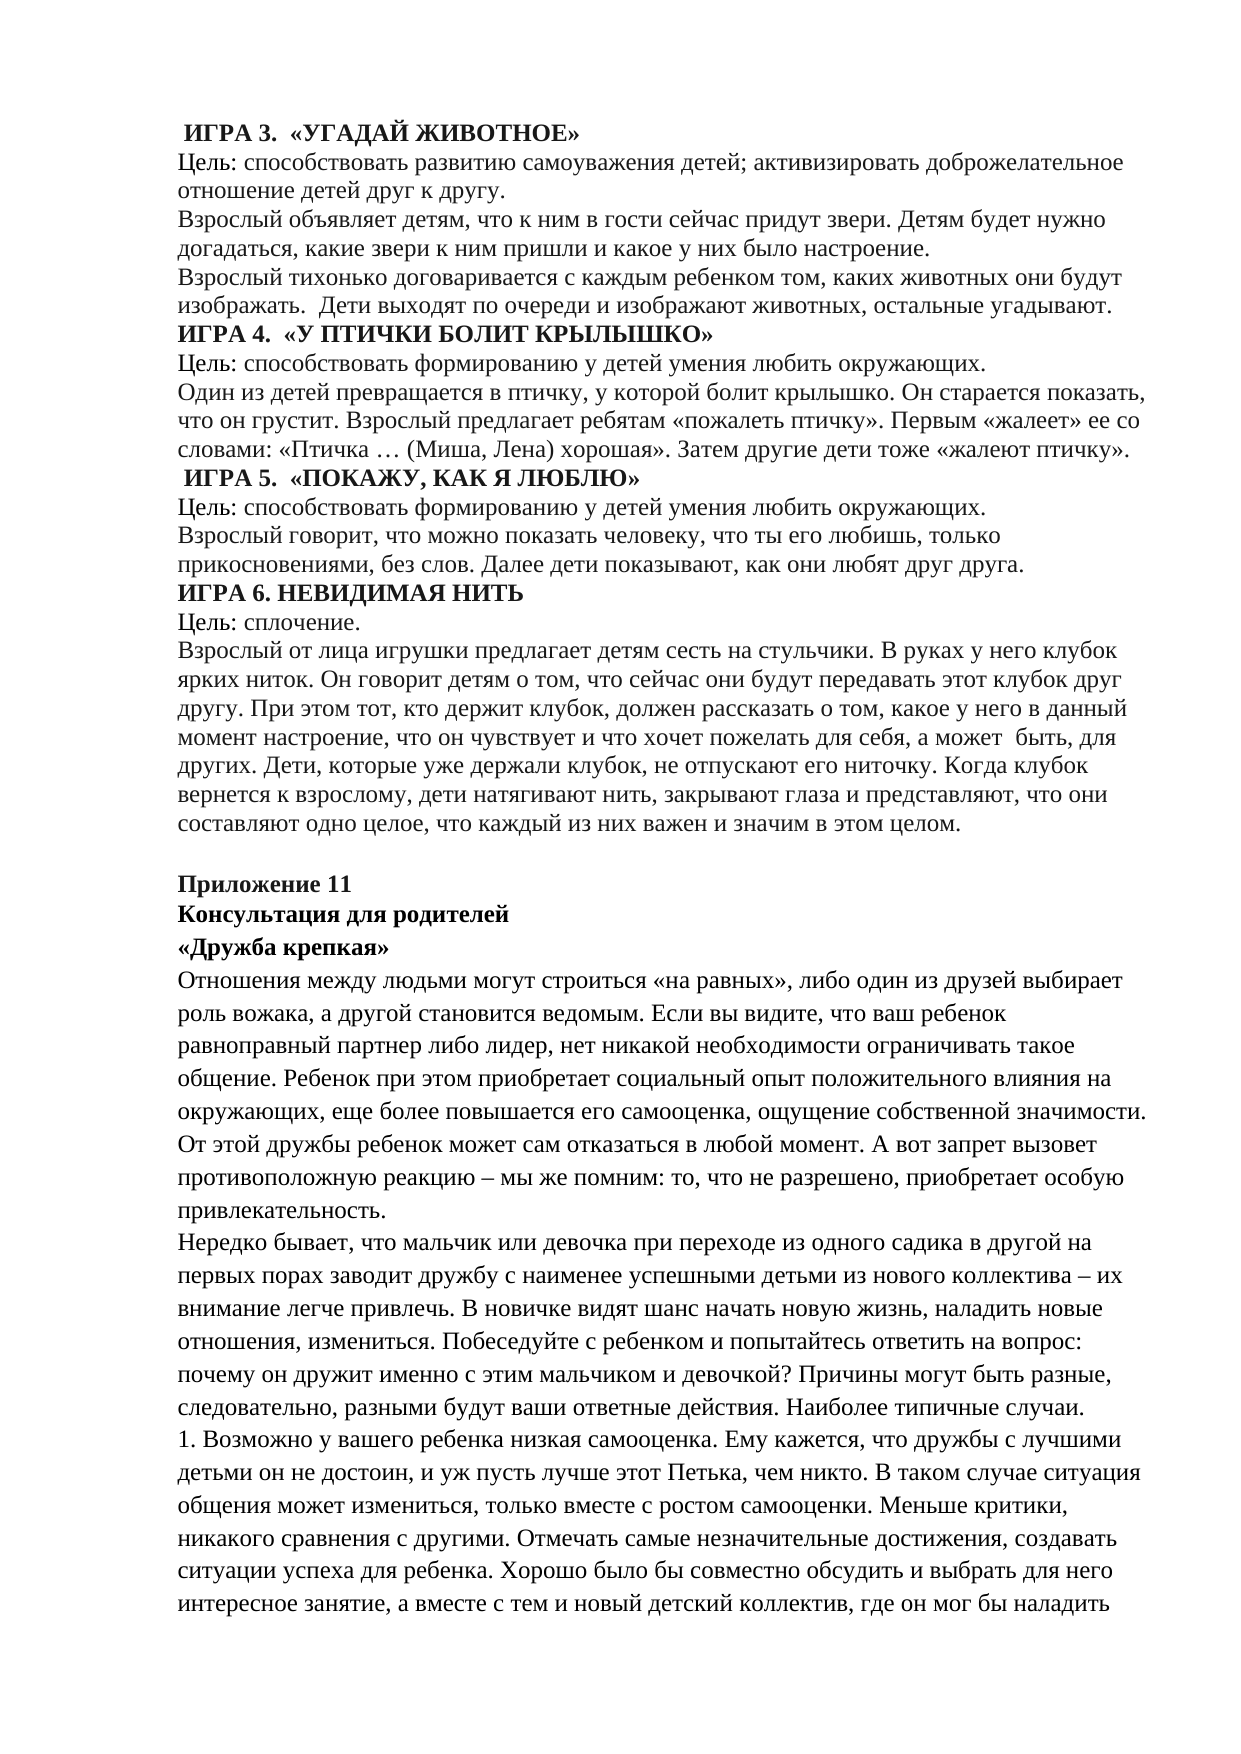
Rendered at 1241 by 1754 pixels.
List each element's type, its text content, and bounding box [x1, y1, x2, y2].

text Цель: сплочение. [177, 607, 1152, 636]
text Приложение 11 [177, 867, 1152, 898]
text ИГРА 5. «ПОКАЖУ, КАК Я ЛЮБЛЮ» [177, 463, 1152, 492]
text ИГРА 3. «УГАДАЙ ЖИВОТНОЕ» [177, 118, 1152, 147]
text Цель: способствовать развитию самоуважения детей; активизировать доброжелательное отношение детей друг к другу. [177, 147, 1152, 204]
text Цель: способствовать формированию у детей умения любить окружающих. [177, 492, 1152, 521]
text Цель: способствовать формированию у детей умения любить окружающих. [177, 348, 1152, 377]
text Взрослый тихонько договаривается с каждым ребенком том, каких животных они будут изображать. Дети выходят по очереди и изображают животных, остальные угадывают. [177, 262, 1152, 319]
text ИГРА 4. «У ПТИЧКИ БОЛИТ КРЫЛЫШКО» [177, 319, 1152, 348]
text Консультация для родителей [177, 898, 1152, 928]
text Взрослый говорит, что можно показать человеку, что ты его любишь, только прикосновениями, без слов. Далее дети показывают, как они любят друг друга. [177, 521, 1152, 578]
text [177, 928, 1152, 1617]
text Один из детей превращается в птичку, у которой болит крылышко. Он старается показать, что он грустит. Взрослый предлагает ребятам «пожалеть птичку». Первым «жалеет» ее со словами: «Птичка … (Миша, Лена) хорошая». Затем другие дети тоже «жалеют птичку». [177, 377, 1152, 463]
text Взрослый объявляет детям, что к ним в гости сейчас придут звери. Детям будет нужно догадаться, какие звери к ним пришли и какое у них было настроение. [177, 204, 1152, 262]
text Взрослый от лица игрушки предлагает детям сесть на стульчики. В руках у него клубок ярких ниток. Он говорит детям о том, что сейчас они будут передавать этот клубок друг другу. При этом тот, кто держит клубок, должен рассказать о том, какое у него в данный момент настроение, что он чувствует и что хочет пожелать для себя, а может быть, для других. Дети, которые уже держали клубок, не отпускают его ниточку. Когда клубок вернется к взрослому, дети натягивают нить, закрывают глаза и представляют, что они составляют одно целое, что каждый из них важен и значим в этом целом. [177, 636, 1152, 837]
text ИГРА 6. НЕВИДИМАЯ НИТЬ [177, 578, 1152, 607]
